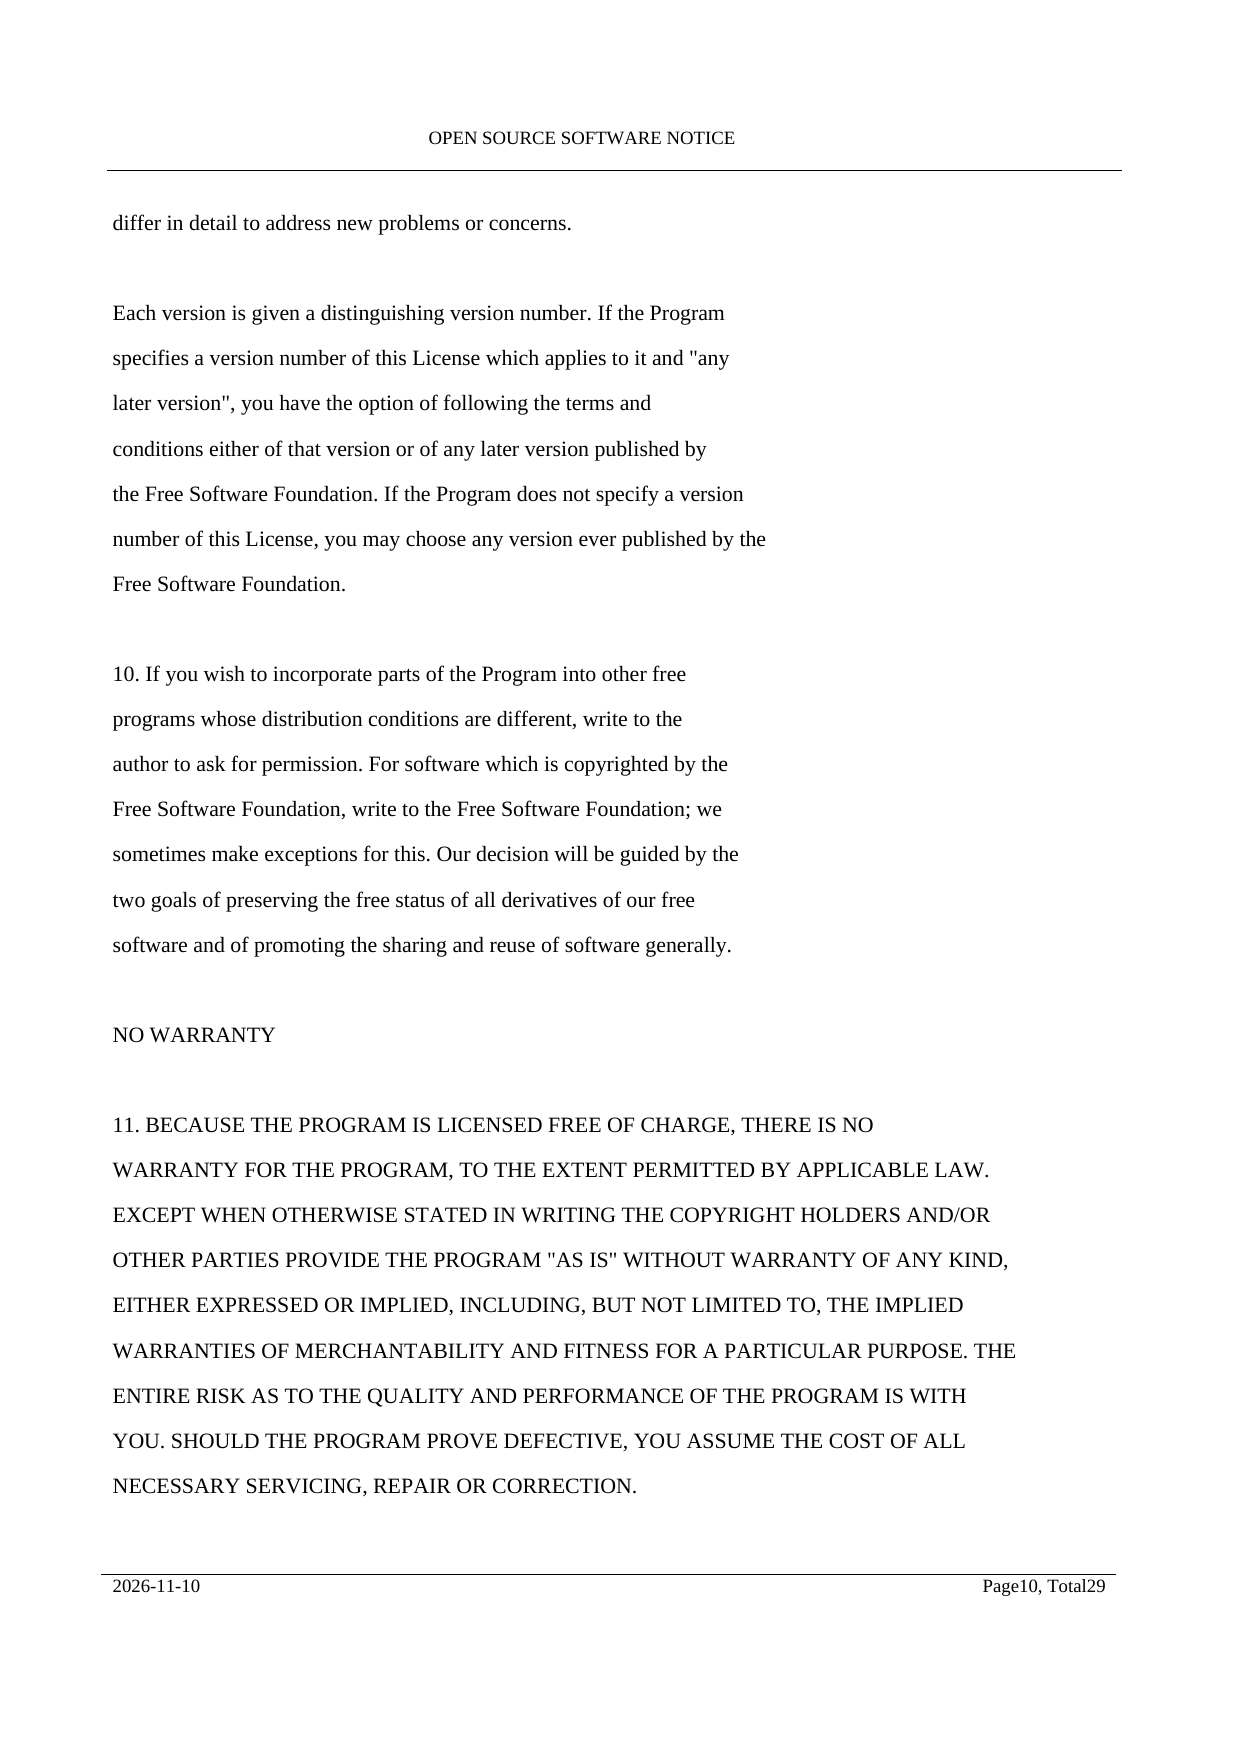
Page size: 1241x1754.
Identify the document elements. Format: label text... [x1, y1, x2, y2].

text specifies a version number of this License which applies to it and "any [112, 342, 1128, 374]
text YOU. SHOULD THE PROGRAM PROVE DEFECTIVE, YOU ASSUME THE COST OF ALL [112, 1424, 1128, 1457]
text 11. BECAUSE THE PROGRAM IS LICENSED FREE OF CHARGE, THERE IS NO [112, 1108, 1128, 1141]
text EITHER EXPRESSED OR IMPLIED, INCLUDING, BUT NOT LIMITED TO, THE IMPLIED [112, 1289, 1128, 1321]
text Each version is given a distinguishing version number. If the Program [112, 297, 1128, 329]
text conditions either of that version or of any later version published by [112, 432, 1128, 464]
text NO WARRANTY [112, 1018, 1128, 1051]
text later version", you have the option of following the terms and [112, 387, 1128, 419]
text OTHER PARTIES PROVIDE THE PROGRAM "AS IS" WITHOUT WARRANTY OF ANY KIND, [112, 1244, 1128, 1276]
text Free Software Foundation. [112, 567, 1128, 600]
text author to ask for permission. For software which is copyrighted by the [112, 748, 1128, 780]
text programs whose distribution conditions are different, write to the [112, 702, 1128, 735]
text software and of promoting the sharing and reuse of software generally. [112, 928, 1128, 961]
text the Free Software Foundation. If the Program does not specify a version [112, 477, 1128, 509]
text sometimes make exceptions for this. Our decision will be guided by the [112, 838, 1128, 870]
text NECESSARY SERVICING, REPAIR OR CORRECTION. [112, 1469, 1128, 1502]
text two goals of preserving the free status of all derivatives of our free [112, 883, 1128, 915]
text ENTIRE RISK AS TO THE QUALITY AND PERFORMANCE OF THE PROGRAM IS WITH [112, 1379, 1128, 1412]
text WARRANTY FOR THE PROGRAM, TO THE EXTENT PERMITTED BY APPLICABLE LAW. [112, 1153, 1128, 1186]
text number of this License, you may choose any version ever published by the [112, 522, 1128, 554]
text WARRANTIES OF MERCHANTABILITY AND FITNESS FOR A PARTICULAR PURPOSE. THE [112, 1334, 1128, 1366]
text Free Software Foundation, write to the Free Software Foundation; we [112, 793, 1128, 825]
text differ in detail to address new problems or concerns. [112, 206, 1128, 239]
text EXCEPT WHEN OTHERWISE STATED IN WRITING THE COPYRIGHT HOLDERS AND/OR [112, 1199, 1128, 1231]
text 10. If you wish to incorporate parts of the Program into other free [112, 657, 1128, 690]
